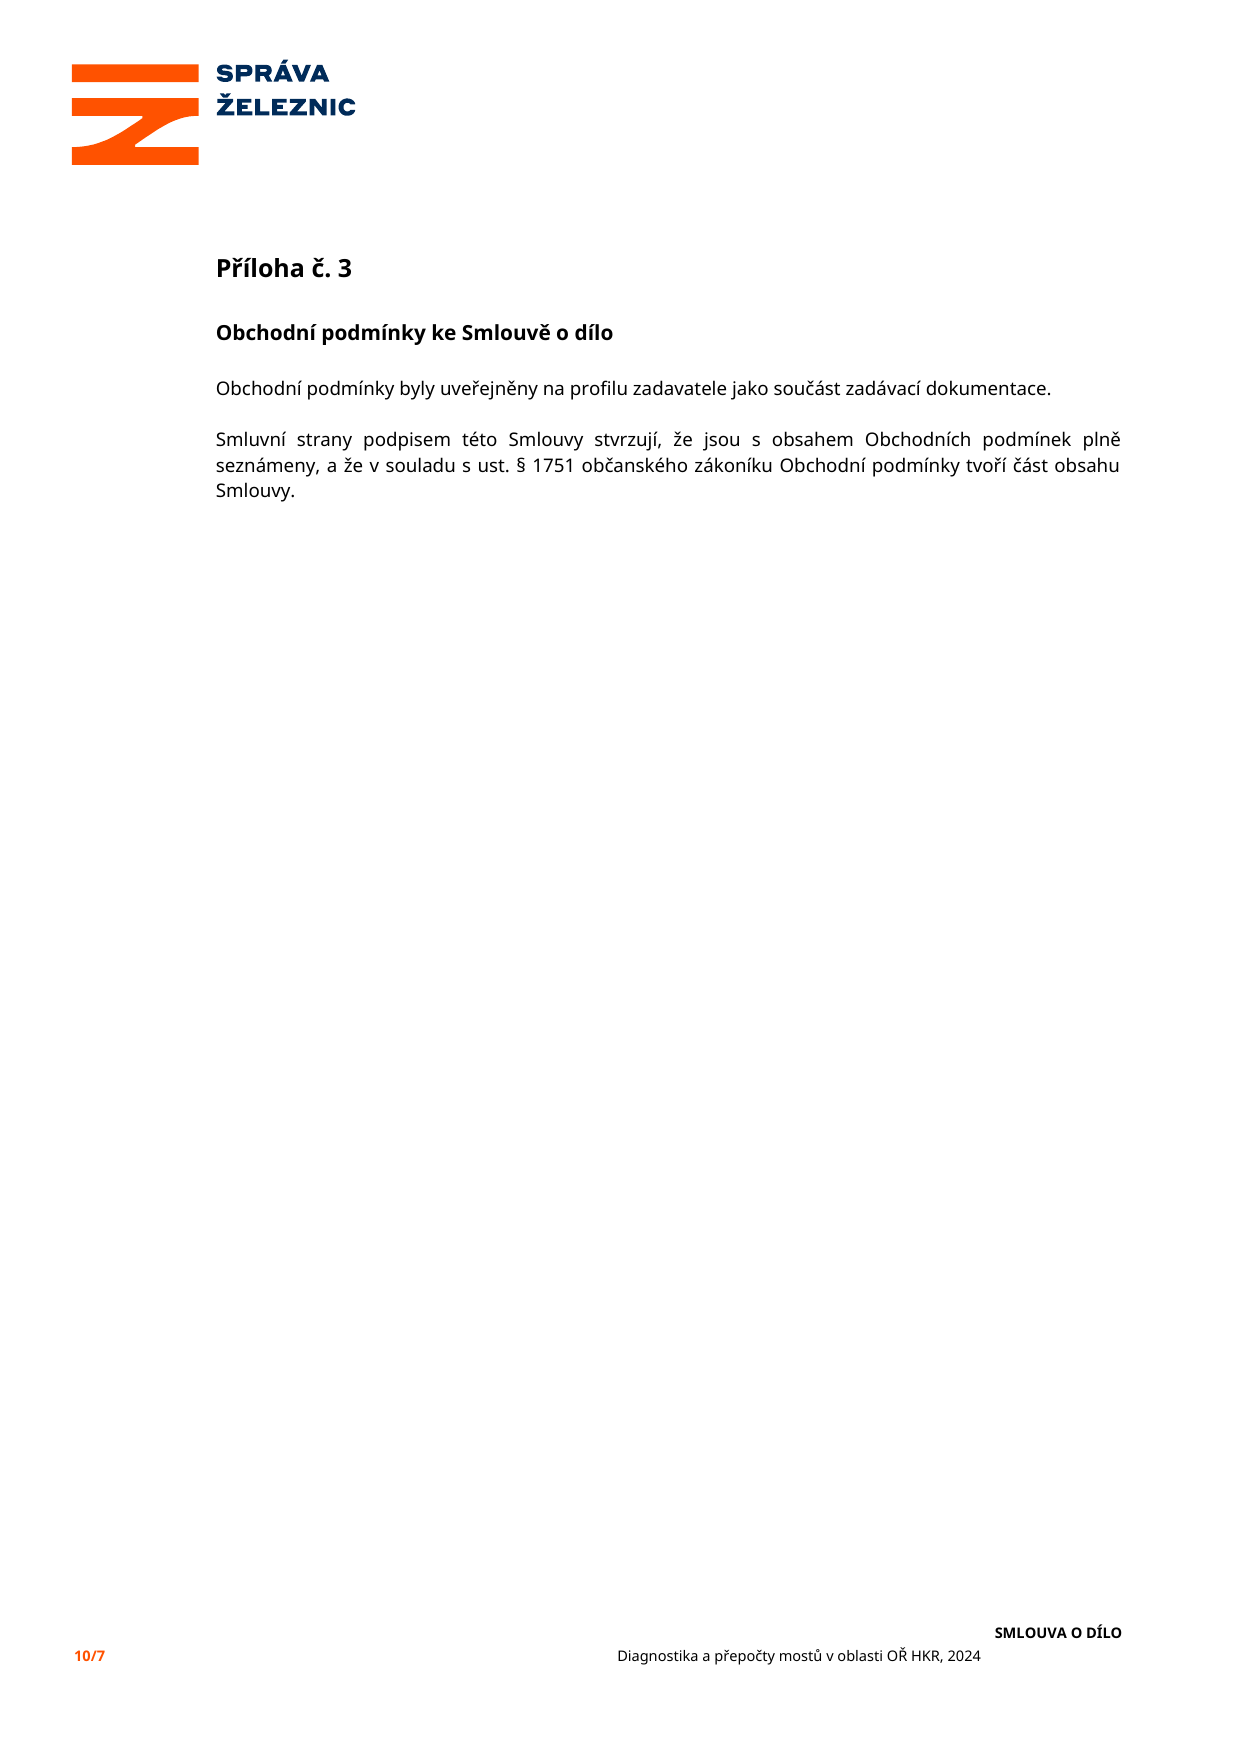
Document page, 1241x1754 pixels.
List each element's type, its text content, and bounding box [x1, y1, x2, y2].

text Příloha č. 3 [216, 250, 1122, 284]
text Obchodní podmínky byly uveřejněny na profilu zadavatele jako součást zadávací dokumentace. [216, 375, 1122, 401]
text Smluvní strany podpisem této Smlouvy stvrzují, že jsou s obsahem Obchodních podmínek plně seznámeny, a že v souladu s ust. § 1751 občanského zákoníku Obchodní podmínky tvoří část obsahu Smlouvy. [216, 426, 1122, 503]
text Obchodní podmínky ke Smlouvě o dílo [216, 318, 1122, 347]
